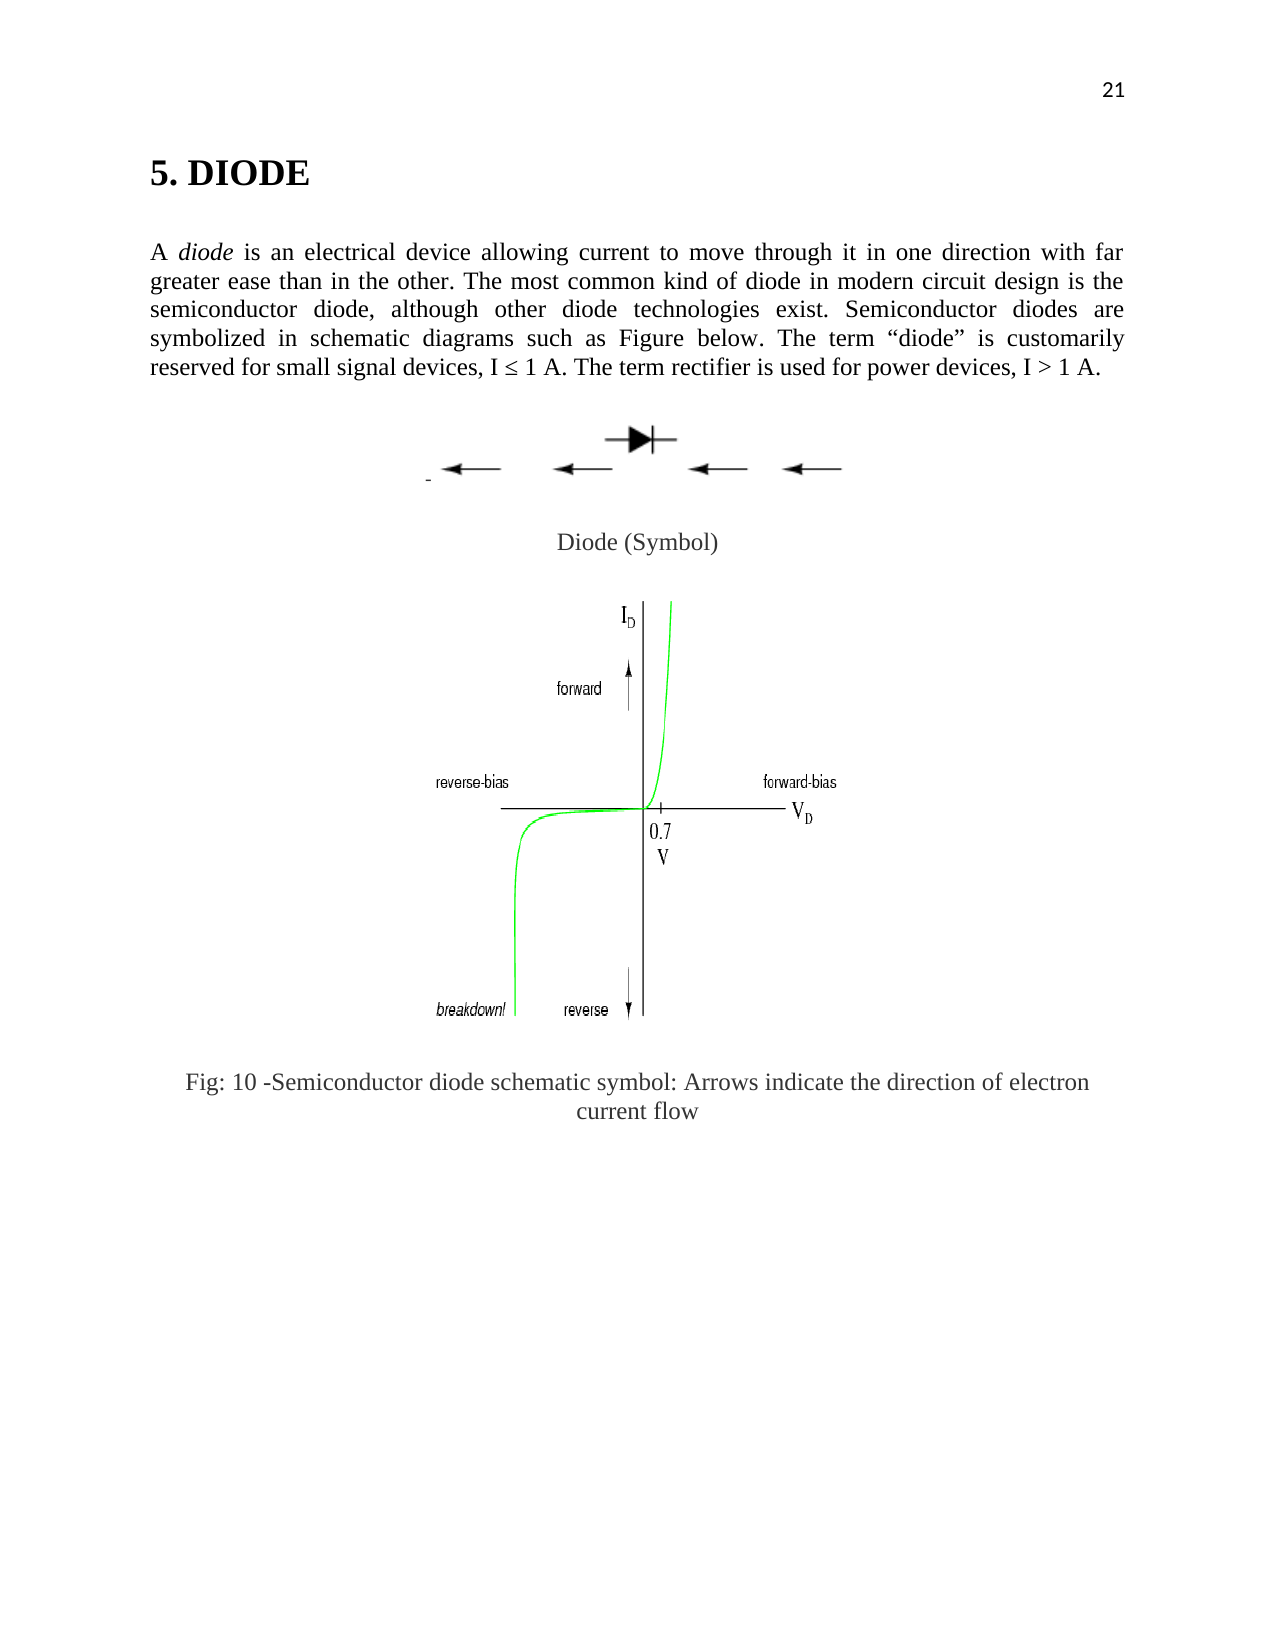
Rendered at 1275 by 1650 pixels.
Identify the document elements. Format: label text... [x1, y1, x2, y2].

text A diode is an electrical device allowing current to move through it in one direction with far greater ease than in the other. The most common kind of diode in modern circuit design is the semiconductor diode, although other diode technologies exist. Semiconductor diodes are symbolized in schematic diagrams such as Figure below. The term “diode” is customarily reserved for small signal devices, I ≤ 1 A. The term rectifier is used for power devices, I > 1 A. [150, 237, 1125, 381]
text Diode (Symbol) [150, 527, 1125, 556]
picture [431, 418, 851, 486]
text 5. DIODE [150, 150, 1125, 193]
picture [430, 593, 845, 1030]
text Fig: 10 -Semiconductor diode schematic symbol: Arrows indicate the direction of electron current flow [150, 1067, 1125, 1124]
